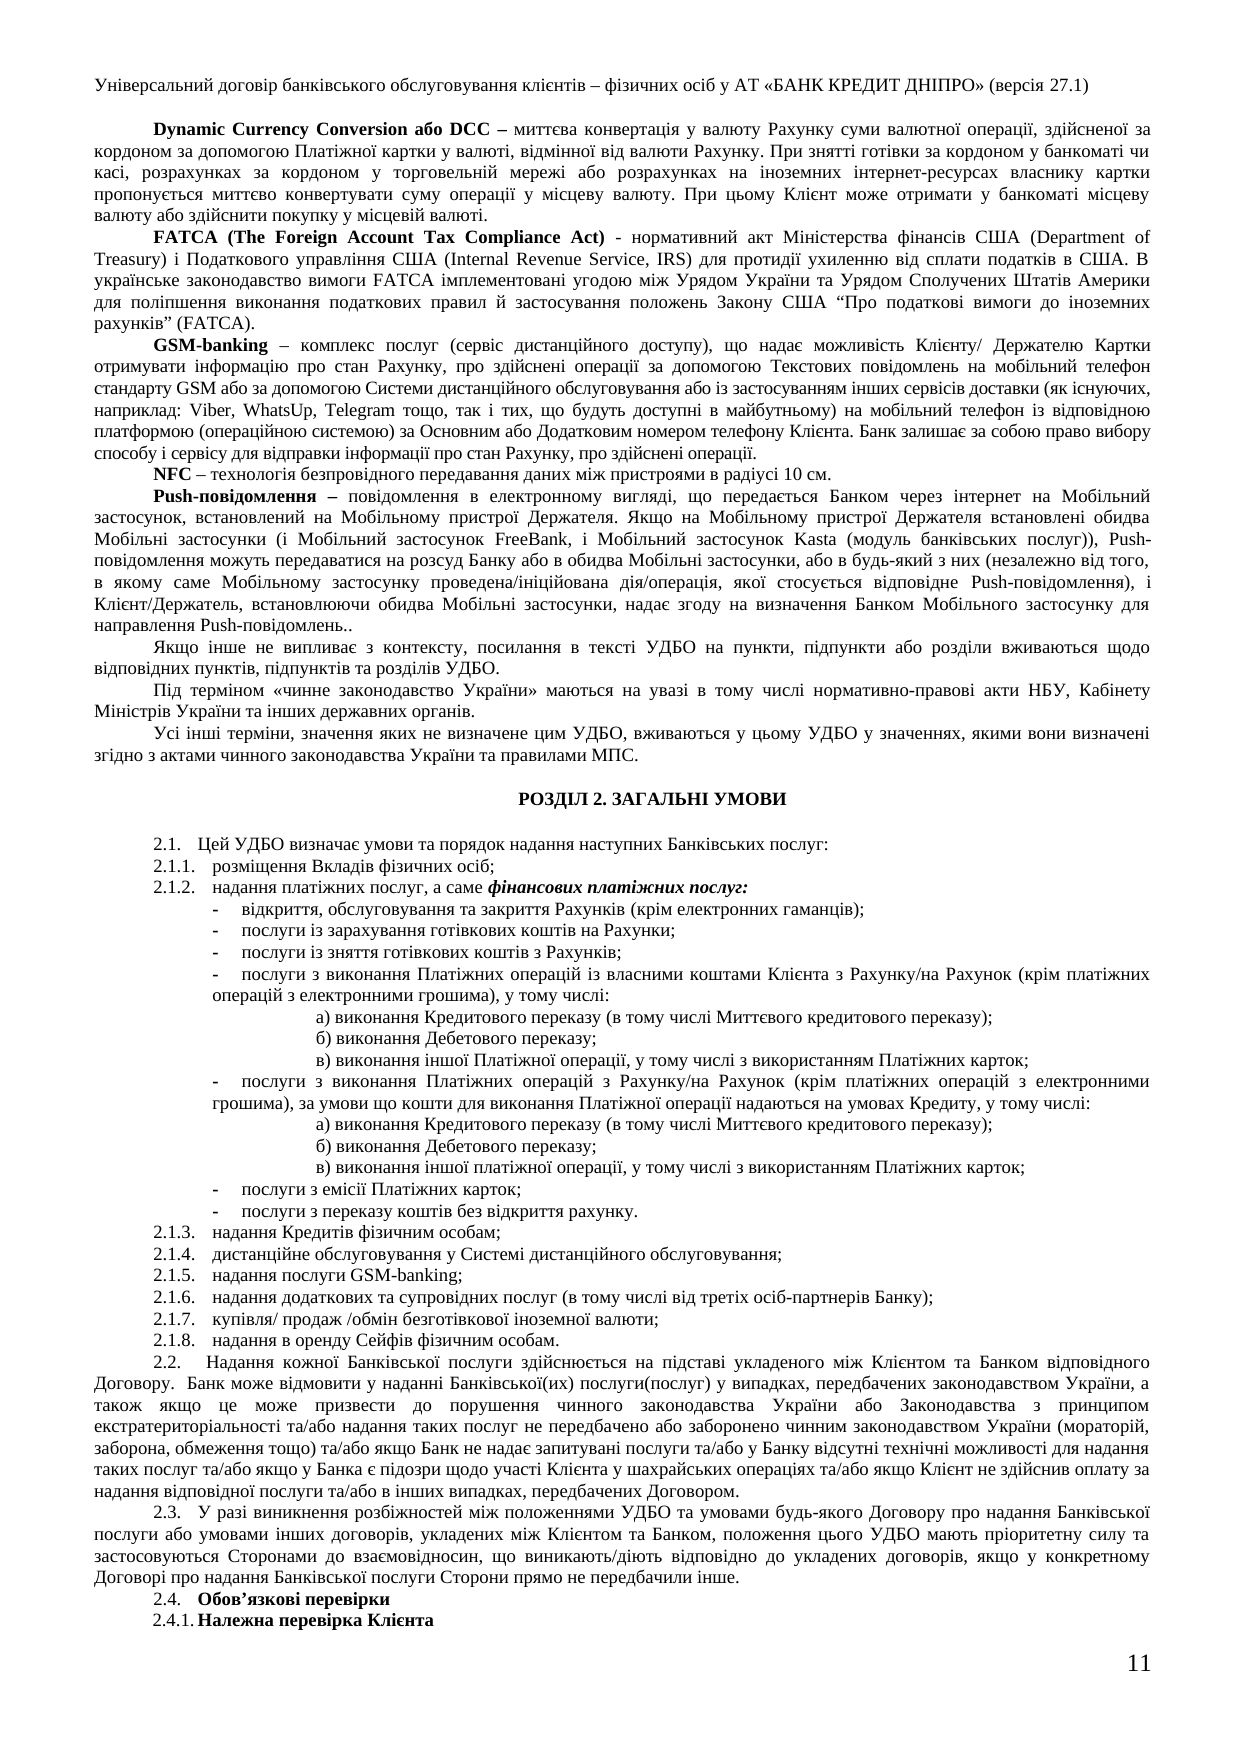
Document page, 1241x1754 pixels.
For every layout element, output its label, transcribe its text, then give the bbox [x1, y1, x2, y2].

list послуги з переказу коштів без відкриття рахунку. [212, 1199, 1152, 1221]
list послуги із зарахування готівкових коштів на Рахунки; [212, 919, 1152, 941]
list Обов’язкові перевірки [94, 1588, 1152, 1609]
text NFC – технологія безпровідного передавання даних між пристроями в радіусі 10 см. [94, 463, 1152, 485]
list Надання кожної Банківської послуги здійснюється на підставі укладеного між Клієнтом та Банком відповідного Договору. Банк може відмовити у наданні Банківської(их) послуги(послуг) у випадках, передбачених законодавством України, а також якщо це може призвести до порушення чинного законодавства України або Законодавства з принципом екстратериторіальності та/або надання таких послуг не передбачено або заборонено чинним законодавством України (мораторій, заборона, обмеження тощо) та/або якщо Банк не надає запитувані послуги та/або у Банку відсутні технічні можливості для надання таких послуг та/або якщо у Банка є підозри щодо участі Клієнта у шахрайських операціях та/або якщо Клієнт не здійснив оплату за надання відповідної послуги та/або в інших випадках, передбачених Договором. [94, 1351, 1152, 1501]
text Якщо інше не випливає з контексту, посилання в тексті УДБО на пункти, підпункти або розділи вживаються щодо відповідних пунктів, підпунктів та розділів УДБО. [94, 636, 1152, 679]
list Належна перевірка Клієнта [152, 1609, 1152, 1631]
list послуги з емісії Платіжних карток; [212, 1178, 1152, 1199]
list розміщення Вкладів фізичних осіб; [94, 854, 1152, 876]
text GSM-banking – комплекс послуг (сервіс дистанційного доступу), що надає можливість Клієнту/ Держателю Картки отримувати інформацію про стан Рахунку, про здійснені операції за допомогою Текстових повідомлень на мобільний телефон стандарту GSM або за допомогою Системи дистанційного обслуговування або із застосуванням інших сервісів доставки (як існуючих, наприклад: Viber, WhatsUp, Telegram тощо, так і тих, що будуть доступні в майбутньому) на мобільний телефон із відповідною платформою (операційною системою) за Основним або Додатковим номером телефону Клієнта. Банк залишає за собою право вибору способу і сервісу для відправки інформації про стан Рахунку, про здійснені операції. [94, 334, 1152, 463]
list надання платіжних послуг, а саме фінансових платіжних послуг: [94, 876, 1152, 898]
text Під терміном «чинне законодавство України» маються на увазі в тому числі нормативно-правові акти НБУ, Кабінету Міністрів України та інших державних органів. [94, 679, 1152, 722]
text РОЗДІЛ 2. ЗАГАЛЬНІ УМОВИ [94, 788, 1152, 810]
list дистанційне обслуговування у Системі дистанційного обслуговування; [94, 1243, 1152, 1264]
list послуги із зняття готівкових коштів з Рахунків; [212, 941, 1152, 962]
list надання додаткових та супровідних послуг (в тому числі від третіх осіб-партнерів Банку); [94, 1286, 1152, 1307]
text в) виконання іншої платіжної операції, у тому числі з використанням Платіжних карток; [316, 1156, 1152, 1178]
text FATCA (The Foreign Account Tax Compliance Act) - нормативний акт Міністерства фінансів США (Department of Treasury) і Податкового управління США (Internal Revenue Service, IRS) для протидії ухиленню від сплати податків в США. В українське законодавство вимоги FATCA імплементовані угодою між Урядом України та Урядом Сполучених Штатів Америки для поліпшення виконання податкових правил й застосування положень Закону США “Про податкові вимоги до іноземних рахунків” (FATCA). [94, 226, 1152, 334]
text Dynamic Currency Conversion або DCC – миттєва конвертація у валюту Рахунку суми валютної операції, здійсненої за кордоном за допомогою Платіжної картки у валюті, відмінної від валюти Рахунку. При знятті готівки за кордоном у банкоматі чи касі, розрахунках за кордоном у торговельній мережі або розрахунках на іноземних інтернет-ресурсах власнику картки пропонується миттєво конвертувати суму операції у місцеву валюту. При цьому Клієнт може отримати у банкоматі місцеву валюту або здійснити покупку у місцевій валюті. [94, 118, 1152, 226]
list послуги з виконання Платіжних операцій із власними коштами Клієнта з Рахунку/на Рахунок (крім платіжних операцій з електронними грошима), у тому числі: [212, 962, 1152, 1006]
list послуги з виконання Платіжних операцій з Рахунку/на Рахунок (крім платіжних операцій з електронними грошима), за умови що кошти для виконання Платіжної операції надаються на умовах Кредиту, у тому числі: [212, 1070, 1152, 1113]
list Цей УДБО визначає умови та порядок надання наступних Банківських послуг: [94, 833, 1152, 854]
text б) виконання Дебетового переказу; [316, 1135, 1152, 1156]
list У разі виникнення розбіжностей між положеннями УДБО та умовами будь-якого Договору про надання Банківської послуги або умовами інших договорів, укладених між Клієнтом та Банком, положення цього УДБО мають пріоритетну силу та застосовуються Сторонами до взаємовідносин, що виникають/діють відповідно до укладених договорів, якщо у конкретному Договорі про надання Банківської послуги Сторони прямо не передбачили інше. [94, 1501, 1152, 1588]
list надання Кредитів фізичним особам; [94, 1221, 1152, 1243]
list купівля/ продаж /обмін безготівкової іноземної валюти; [94, 1307, 1152, 1329]
list надання послуги GSM-banking; [94, 1264, 1152, 1286]
list відкриття, обслуговування та закриття Рахунків (крім електронних гаманців); [212, 898, 1152, 919]
text Усі інші терміни, значення яких не визначене цим УДБО, вживаються у цьому УДБО у значеннях, якими вони визначені згідно з актами чинного законодавства України та правилами МПС. [94, 722, 1152, 765]
text а) виконання Кредитового переказу (в тому числі Миттєвого кредитового переказу); [316, 1006, 1152, 1027]
list надання в оренду Сейфів фізичним особам. [94, 1329, 1152, 1351]
text б) виконання Дебетового переказу; [316, 1027, 1152, 1049]
text а) виконання Кредитового переказу (в тому числі Миттєвого кредитового переказу); [316, 1113, 1152, 1135]
text Push-повідомлення – повідомлення в електронному вигляді, що передається Банком через інтернет на Мобільний застосунок, встановлений на Мобільному пристрої Держателя. Якщо на Мобільному пристрої Держателя встановлені обидва Мобільні застосунки (і Мобільний застосунок FreeBank, і Мобільний застосунок Kasta (модуль банківських послуг)), Push-повідомлення можуть передаватися на розсуд Банку або в обидва Мобільні застосунки, або в будь-який з них (незалежно від того, в якому саме Мобільному застосунку проведена/ініційована дія/операція, якої стосується відповідне Push-повідомлення), і Клієнт/Держатель, встановлюючи обидва Мобільні застосунки, надає згоду на визначення Банком Мобільного застосунку для направлення Push-повідомлень.. [94, 485, 1152, 636]
text в) виконання іншої Платіжної операції, у тому числі з використанням Платіжних карток; [316, 1049, 1152, 1070]
